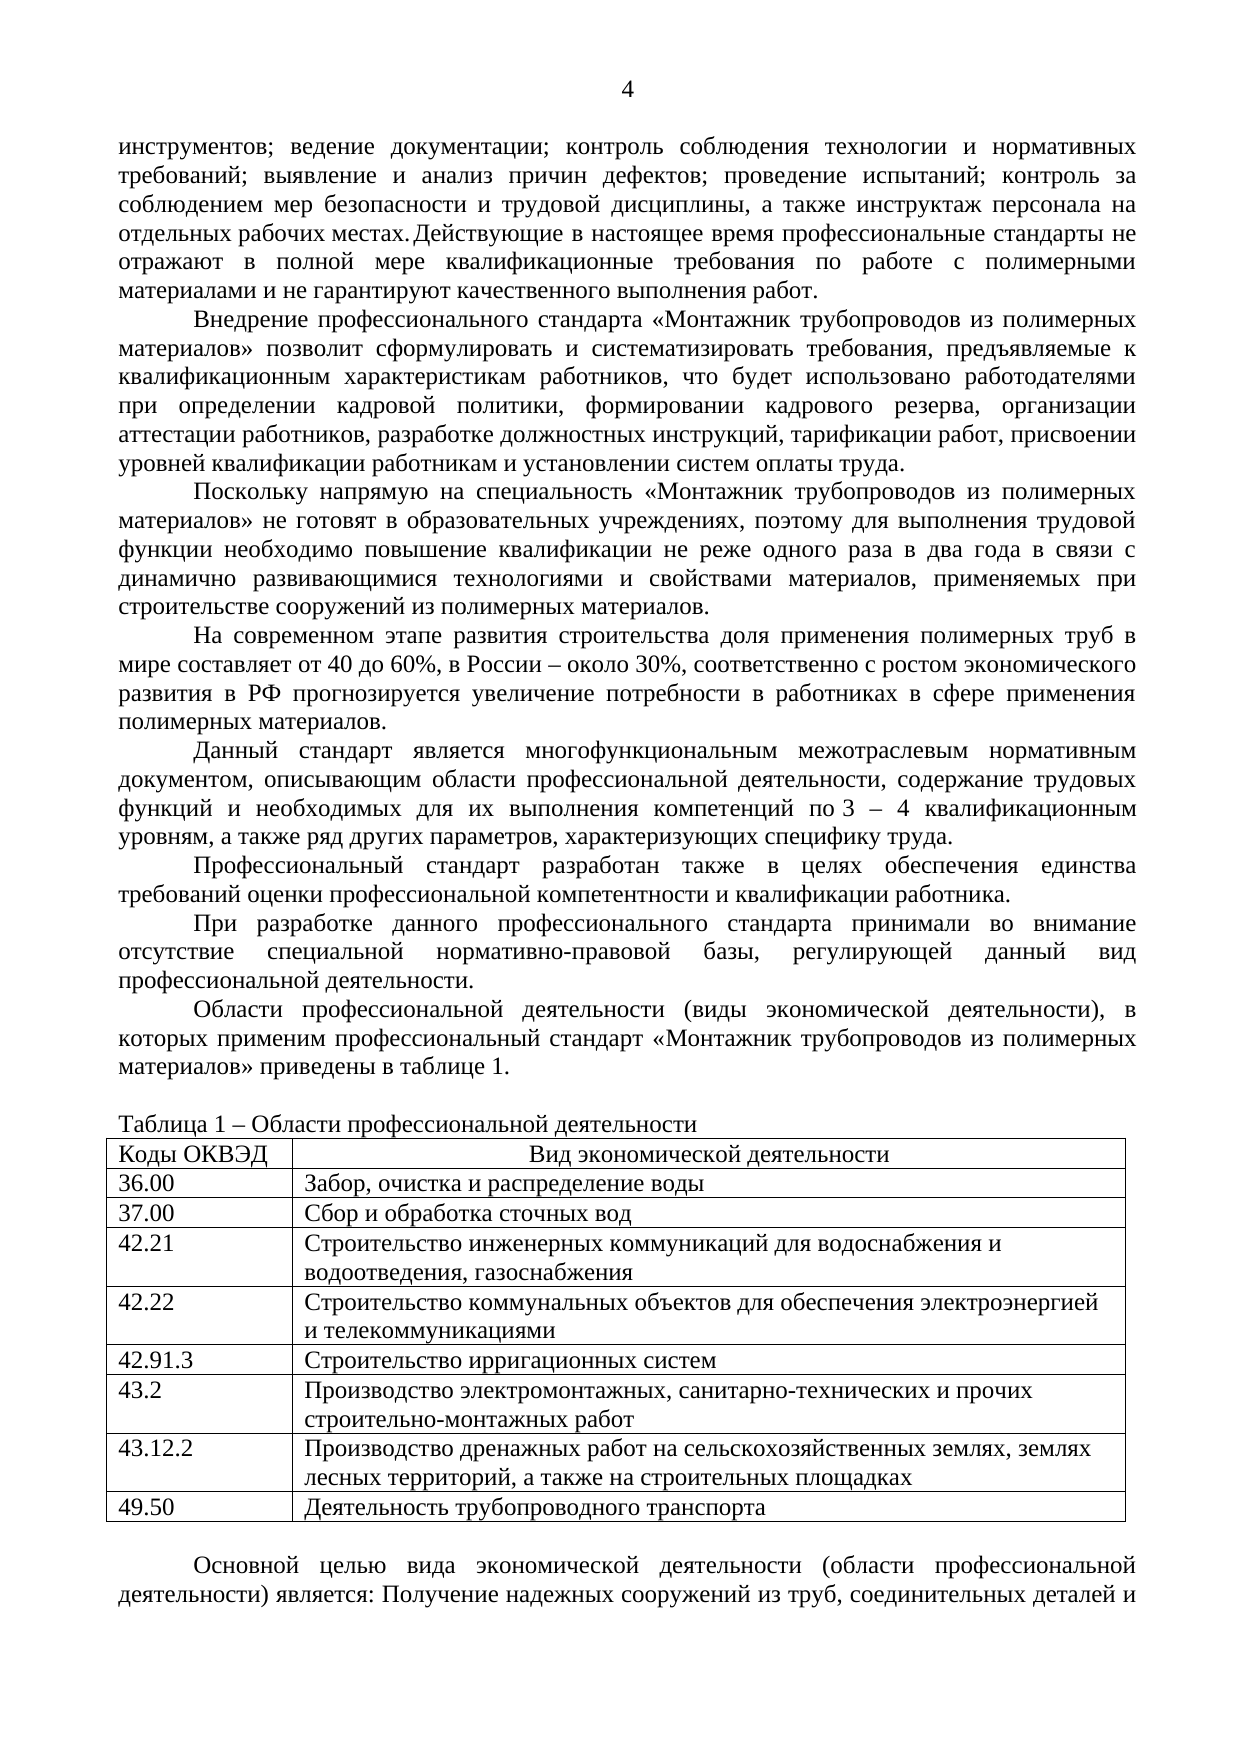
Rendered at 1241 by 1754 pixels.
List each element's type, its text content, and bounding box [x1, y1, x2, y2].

table_cell 43.12.2 [107, 1434, 292, 1491]
table_cell Забор, очистка и распределение воды [293, 1169, 1125, 1197]
table_header Вид экономической деятельности [293, 1139, 1125, 1167]
table_cell 42.21 [107, 1228, 292, 1286]
text Поскольку напрямую на специальность «Монтажник трубопроводов из полимерных материалов» не готовят в образовательных учреждениях, поэтому для выполнения трудовой функции необходимо повышение квалификации не реже одного раза в два года в связи с динамично развивающимися технологиями и свойствами материалов, применяемых при строительстве сооружений из полимерных материалов. [118, 476, 1137, 620]
table_cell Строительство ирригационных систем [293, 1345, 1125, 1374]
table_cell Сбор и обработка сточных вод [293, 1198, 1125, 1227]
table_cell 49.50 [107, 1492, 292, 1521]
table_cell 36.00 [107, 1169, 292, 1197]
text Профессиональный стандарт разработан также в целях обеспечения единства требований оценки профессиональной компетентности и квалификации работника. [118, 850, 1137, 908]
table_cell Производство дренажных работ на сельскохозяйственных землях, землях лесных территорий, а также на строительных площадках [293, 1434, 1125, 1491]
table_cell 42.22 [107, 1287, 292, 1344]
text Области профессиональной деятельности (виды экономической деятельности), в которых применим профессиональный стандарт «Монтажник трубопроводов из полимерных материалов» приведены в таблице 1. [118, 994, 1137, 1080]
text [118, 1551, 1137, 1608]
table_cell Деятельность трубопроводного транспорта [293, 1492, 1125, 1521]
text Данный стандарт является многофункциональным межотраслевым нормативным документом, описывающим области профессиональной деятельности, содержание трудовых функций и необходимых для их выполнения компетенций по 3 – 4 квалификационным уровням, а также ряд других параметров, характеризующих специфику труда. [118, 735, 1137, 850]
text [118, 131, 1137, 304]
table_cell Производство электромонтажных, санитарно-технических и прочих строительно-монтажных работ [293, 1375, 1125, 1432]
text Таблица 1 – Области профессиональной деятельности [118, 1109, 1137, 1138]
table_cell Строительство коммунальных объектов для обеспечения электроэнергией и телекоммуникациями [293, 1287, 1125, 1344]
table_cell 42.91.3 [107, 1345, 292, 1374]
text Внедрение профессионального стандарта «Монтажник трубопроводов из полимерных материалов» позволит сформулировать и систематизировать требования, предъявляемые к квалификационным характеристикам работников, что будет использовано работодателями при определении кадровой политики, формировании кадрового резерва, организации аттестации работников, разработке должностных инструкций, тарификации работ, присвоении уровней квалификации работникам и установлении систем оплаты труда. [118, 304, 1137, 476]
text При разработке данного профессионального стандарта принимали во внимание отсутствие специальной нормативно-правовой базы, регулирующей данный вид профессиональной деятельности. [118, 908, 1137, 994]
table_cell Строительство инженерных коммуникаций для водоснабжения и водоотведения, газоснабжения [293, 1228, 1125, 1286]
table_header Коды ОКВЭД [107, 1139, 292, 1167]
text На современном этапе развития строительства доля применения полимерных труб в мире составляет от 40 до 60%, в России – около 30%, соответственно с ростом экономического развития в РФ прогнозируется увеличение потребности в работниках в сфере применения полимерных материалов. [118, 620, 1137, 735]
table_cell 43.2 [107, 1375, 292, 1432]
table_cell 37.00 [107, 1198, 292, 1227]
